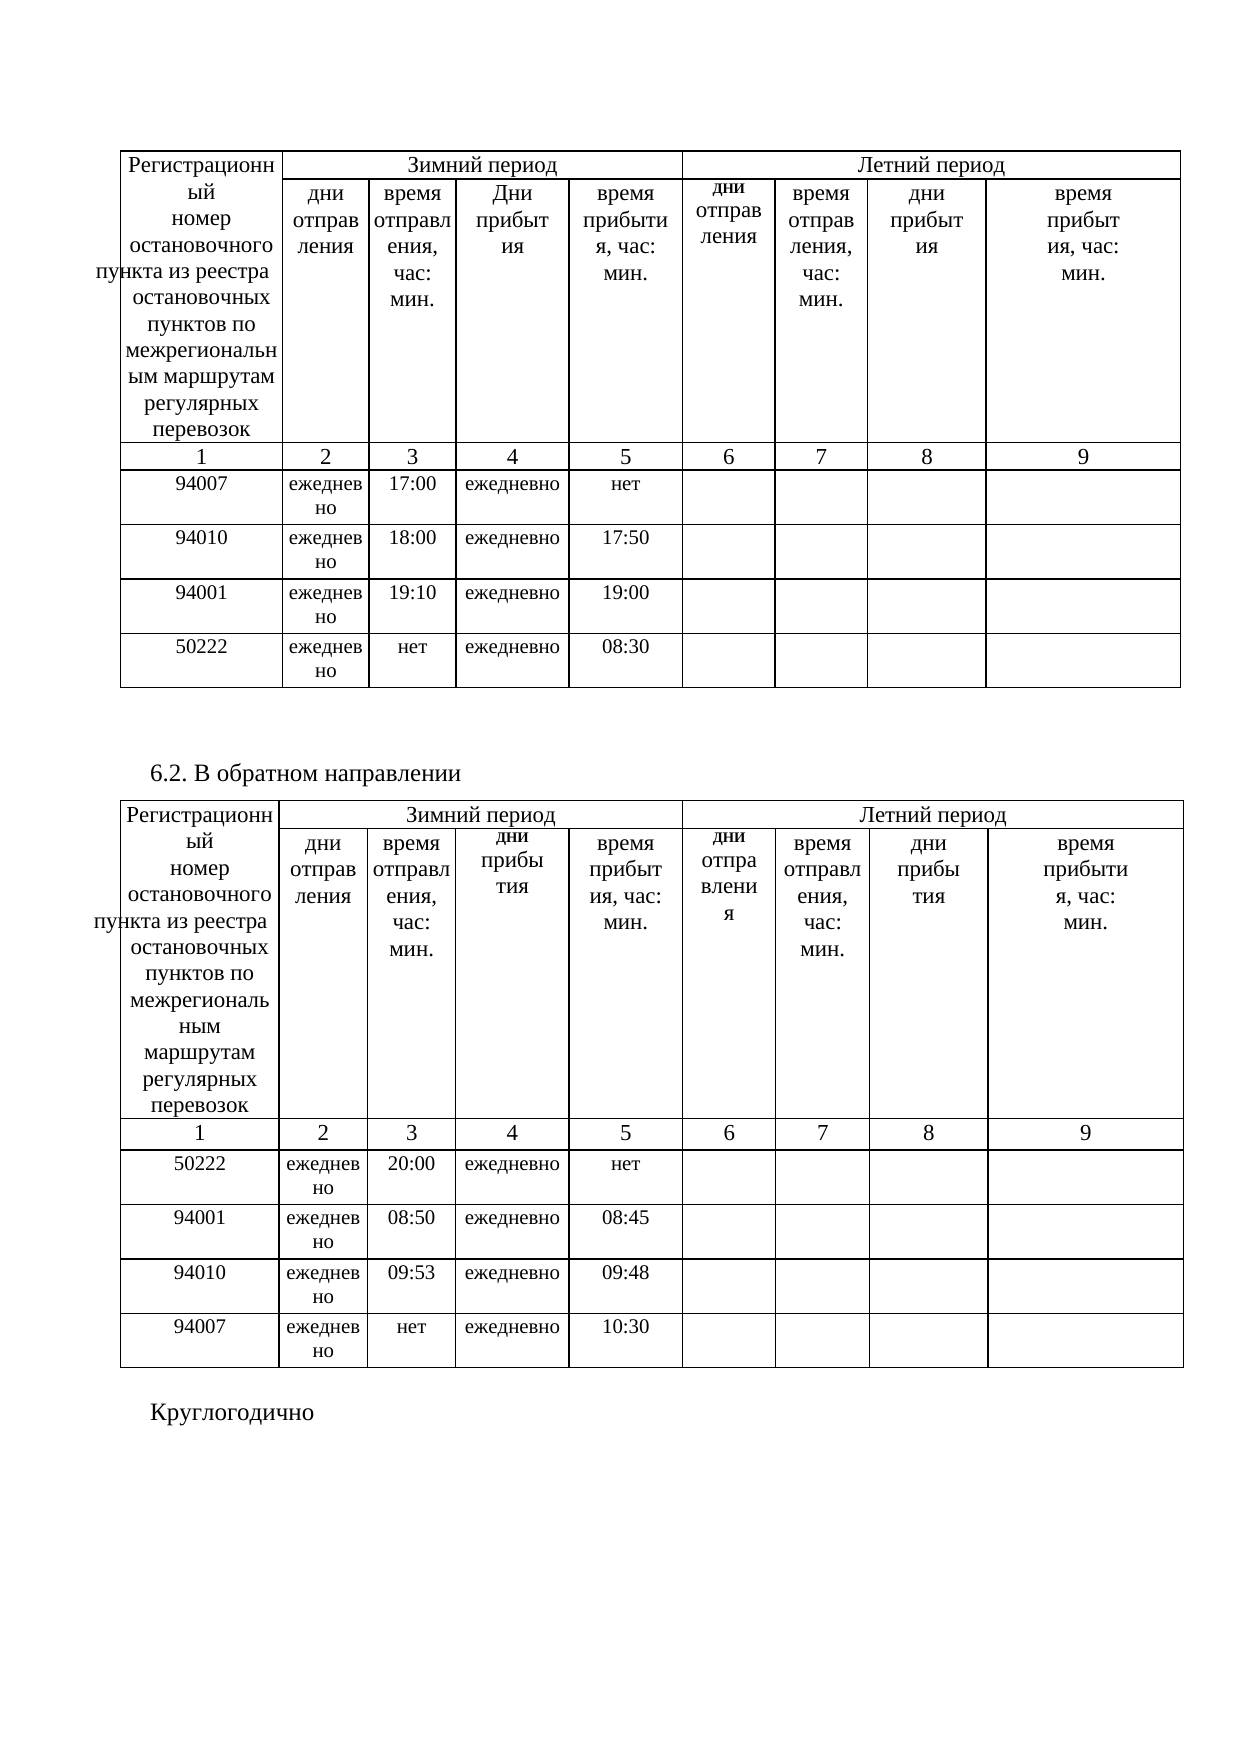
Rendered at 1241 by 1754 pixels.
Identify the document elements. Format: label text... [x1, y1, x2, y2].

table_cell 7 [776, 1119, 869, 1149]
table_cell [683, 1151, 775, 1204]
table_header Летний период [683, 152, 1180, 178]
table_cell ежедневно [457, 634, 568, 687]
table_cell ежедневно [283, 580, 368, 632]
table_cell [989, 1151, 1183, 1204]
table_cell ежедневно [280, 1260, 367, 1312]
table_cell дни отправ ления [283, 180, 368, 441]
table_cell 4 [456, 1119, 568, 1149]
table_cell [987, 580, 1180, 632]
table_cell 1 [121, 1119, 278, 1149]
table_cell 20:00 [368, 1151, 455, 1204]
table_cell 9 [987, 443, 1180, 469]
table_cell 2 [280, 1119, 367, 1149]
table_cell [683, 525, 774, 578]
table_cell 1 [121, 443, 282, 469]
table_cell 10:30 [570, 1314, 682, 1367]
table_cell [868, 634, 985, 687]
table_cell ежедневно [280, 1151, 367, 1204]
table_header Летний период [683, 801, 1183, 828]
table_cell [987, 525, 1180, 578]
table_header Зимний период [283, 152, 682, 178]
text Круглогодично [150, 1397, 1090, 1426]
table_cell время отправл ения, час: мин. [368, 829, 455, 1117]
table_cell [683, 580, 774, 632]
table_cell [776, 1151, 869, 1204]
table_cell время прибыт ия, час: мин. [570, 829, 682, 1117]
table_cell 3 [370, 443, 455, 469]
table_cell [776, 580, 867, 632]
table_header Регистрационный номер остановочного пункта из реестра остановочных пунктов по межрегиональным маршрутам регулярных перевозок [121, 152, 282, 441]
table_cell [683, 634, 774, 687]
table_cell время прибыти я, час: мин. [570, 180, 682, 441]
table_cell 50222 [121, 1151, 278, 1204]
table_cell [870, 1205, 987, 1258]
table_cell [989, 1205, 1183, 1258]
table_cell 4 [457, 443, 568, 469]
table_cell 9 [989, 1119, 1183, 1149]
table_cell [870, 1260, 987, 1312]
table_cell ежедневно [456, 1151, 568, 1204]
table_cell 94007 [121, 1314, 278, 1367]
table_cell [870, 1151, 987, 1204]
table_cell 08:30 [570, 634, 682, 687]
table_cell ДНИ прибы тия [456, 829, 568, 1117]
table_cell время отправл ения, час: мин. [370, 180, 455, 441]
table_cell 09:48 [570, 1260, 682, 1312]
table_cell 08:50 [368, 1205, 455, 1258]
table_cell нет [368, 1314, 455, 1367]
table_cell 94007 [121, 471, 282, 524]
table_cell 6 [683, 443, 774, 469]
table_cell 18:00 [370, 525, 455, 578]
table_cell 8 [868, 443, 985, 469]
table_cell 50222 [121, 634, 282, 687]
table_cell [868, 471, 985, 524]
table_cell [868, 525, 985, 578]
table_cell 94001 [121, 580, 282, 632]
table_cell ежедневно [457, 525, 568, 578]
table_cell [776, 634, 867, 687]
table_cell ежедневно [456, 1205, 568, 1258]
table_cell 94010 [121, 525, 282, 578]
table_cell ежедневно [456, 1260, 568, 1312]
table_cell ежедневно [283, 471, 368, 524]
table_cell 19:00 [570, 580, 682, 632]
table_cell время отправ ления, час: мин. [776, 180, 867, 441]
table_cell время прибыт ия, час: мин. [987, 180, 1180, 441]
table_cell дни отправ ления [280, 829, 367, 1117]
table_cell ДНИ отправ ления [683, 180, 774, 441]
table_cell нет [370, 634, 455, 687]
table_cell 19:10 [370, 580, 455, 632]
table_cell 3 [368, 1119, 455, 1149]
table_cell ежедневно [456, 1314, 568, 1367]
table_header Зимний период [280, 801, 682, 828]
table_cell ежедневно [280, 1205, 367, 1258]
table_cell 8 [870, 1119, 987, 1149]
table_cell нет [570, 1151, 682, 1204]
table_cell 2 [283, 443, 368, 469]
table_cell ежедневно [280, 1314, 367, 1367]
table_cell ДНИ отпра влени я [683, 829, 775, 1117]
table_cell дни прибыт ия [868, 180, 985, 441]
table_cell 17:50 [570, 525, 682, 578]
table_cell [987, 471, 1180, 524]
table_cell 5 [570, 443, 682, 469]
table_cell ежедневно [283, 525, 368, 578]
text 6.2. В обратном направлении [150, 758, 1090, 787]
table_cell Дни прибыт ия [457, 180, 568, 441]
table_cell [989, 1260, 1183, 1312]
table_cell 6 [683, 1119, 775, 1149]
table_cell [683, 1314, 775, 1367]
table_cell нет [570, 471, 682, 524]
table_header Регистрационный номер остановочного пункта из реестра остановочных пунктов по межрегиональным маршрутам регулярных перевозок [121, 801, 278, 1117]
table_cell 09:53 [368, 1260, 455, 1312]
table_cell [776, 471, 867, 524]
table_cell время отправл ения, час: мин. [776, 829, 869, 1117]
table_cell [776, 525, 867, 578]
table_cell [987, 634, 1180, 687]
table_cell [868, 580, 985, 632]
table_cell [776, 1205, 869, 1258]
table_cell 5 [570, 1119, 682, 1149]
table_cell 17:00 [370, 471, 455, 524]
table_cell [683, 1260, 775, 1312]
table_cell [683, 1205, 775, 1258]
table_cell 94001 [121, 1205, 278, 1258]
table_cell 94010 [121, 1260, 278, 1312]
table_cell [870, 1314, 987, 1367]
table_cell дни прибы тия [870, 829, 987, 1117]
table_cell ежедневно [283, 634, 368, 687]
table_cell [776, 1314, 869, 1367]
table_cell время прибыти я, час: мин. [989, 829, 1183, 1117]
table_cell ежедневно [457, 471, 568, 524]
table_cell 7 [776, 443, 867, 469]
table_cell [989, 1314, 1183, 1367]
table_cell 08:45 [570, 1205, 682, 1258]
table_cell ежедневно [457, 580, 568, 632]
table_cell [683, 471, 774, 524]
table_cell [776, 1260, 869, 1312]
